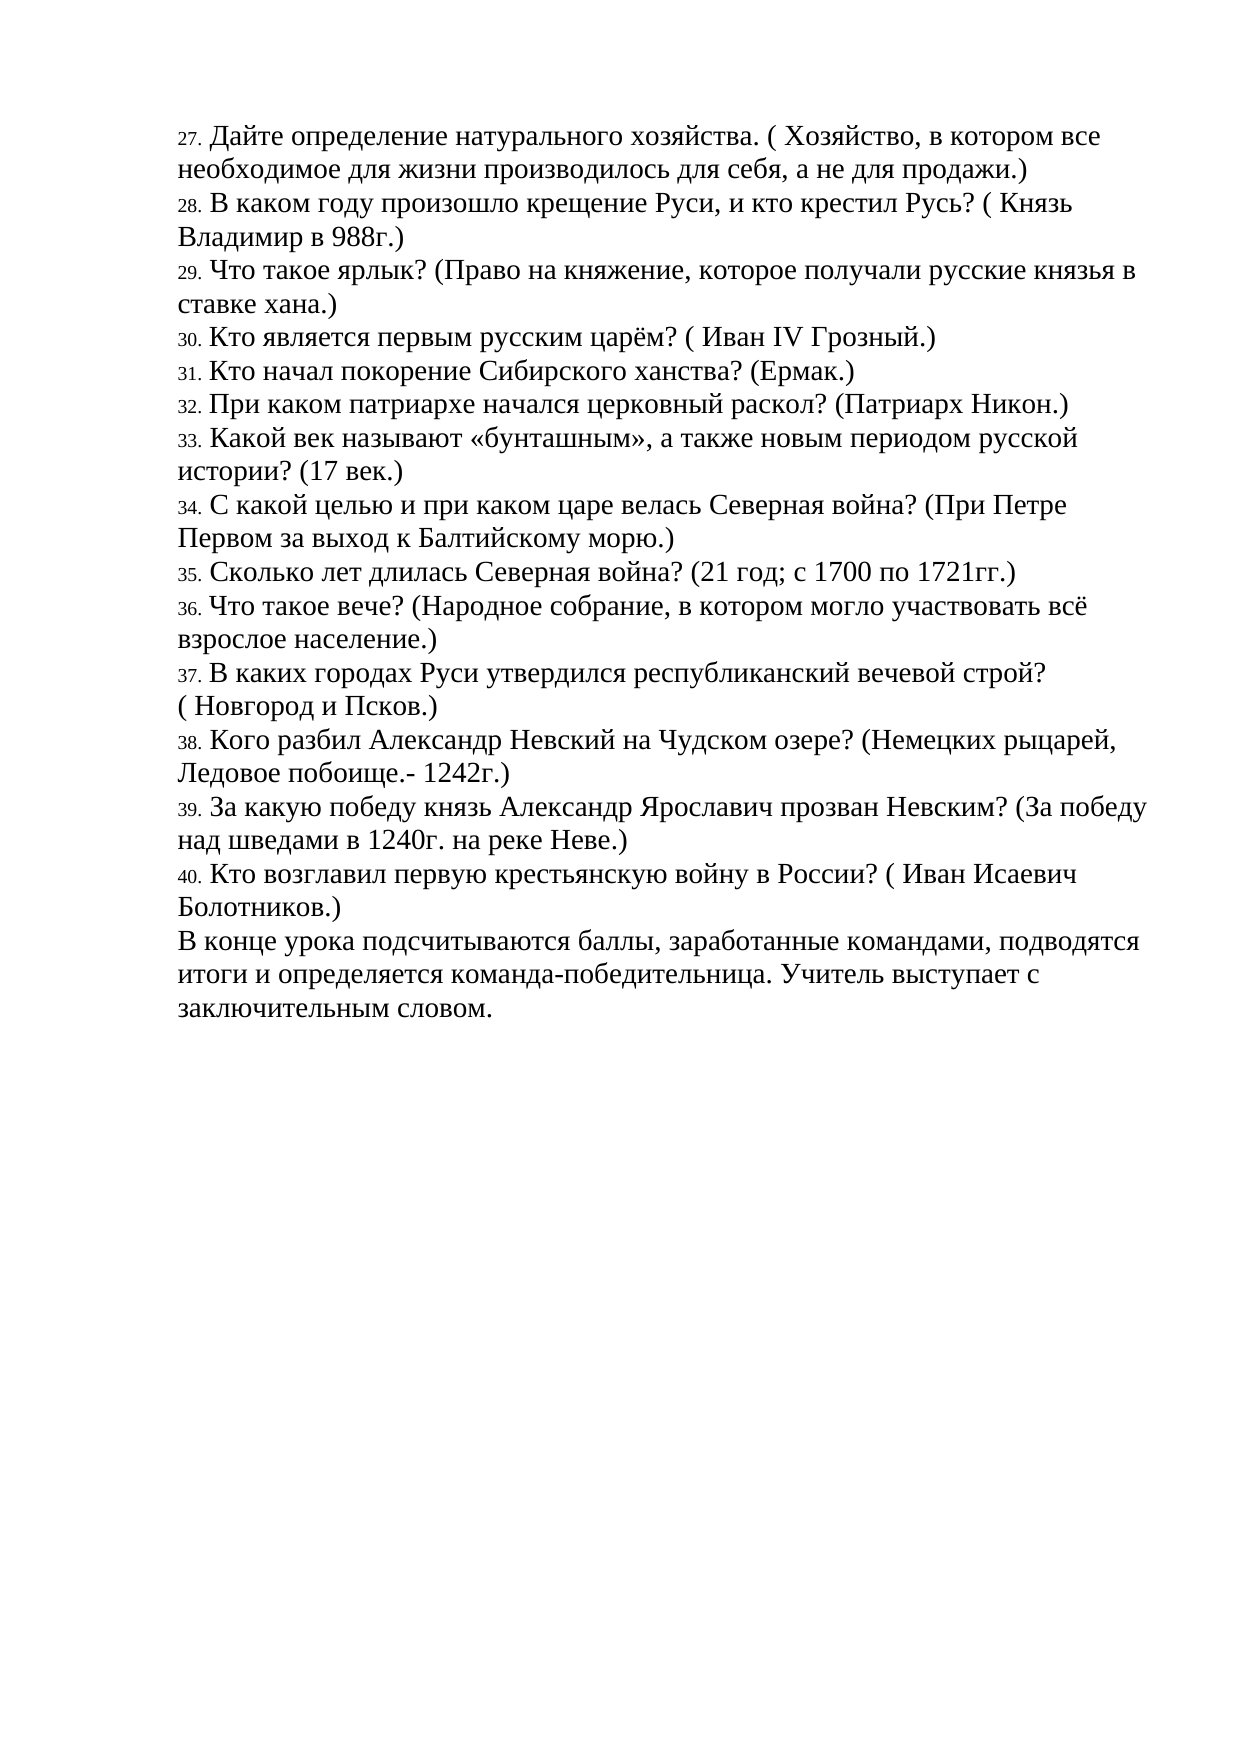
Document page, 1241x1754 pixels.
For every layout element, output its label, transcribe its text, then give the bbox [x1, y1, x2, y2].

list Какой век называют «бунташным», а также новым периодом русской истории? (17 век.) [177, 420, 1152, 487]
list Дайте определение натурального хозяйства. ( Хозяйство, в котором все необходимое для жизни производилось для себя, а не для продажи.) [177, 118, 1152, 185]
text В конце урока подсчитываются баллы, заработанные командами, подводятся итоги и определяется команда-победительница. Учитель выступает с заключительным словом. [177, 923, 1152, 1024]
list С какой целью и при каком царе велась Северная война? (При Петре Первом за выход к Балтийскому морю.) [177, 487, 1152, 554]
list В каких городах Руси утвердился республиканский вечевой строй? ( Новгород и Псков.) [177, 655, 1152, 722]
list Сколько лет длилась Северная война? (21 год; с 1700 по 1721гг.) [177, 554, 1152, 588]
list В каком году произошло крещение Руси, и кто крестил Русь? ( Князь Владимир в 988г.) [177, 185, 1152, 252]
list Кто является первым русским царём? ( Иван IV Грозный.) [177, 319, 1152, 353]
list За какую победу князь Александр Ярославич прозван Невским? (За победу над шведами в 1240г. на реке Неве.) [177, 789, 1152, 856]
list Кто возглавил первую крестьянскую войну в России? ( Иван Исаевич Болотников.) [177, 856, 1152, 923]
list Кого разбил Александр Невский на Чудском озере? (Немецких рыцарей, Ледовое побоище.- 1242г.) [177, 722, 1152, 789]
list Кто начал покорение Сибирского ханства? (Ермак.) [177, 353, 1152, 386]
list Что такое вече? (Народное собрание, в котором могло участвовать всё взрослое население.) [177, 588, 1152, 655]
list Что такое ярлык? (Право на княжение, которое получали русские князья в ставке хана.) [177, 252, 1152, 319]
list При каком патриархе начался церковный раскол? (Патриарх Никон.) [177, 386, 1152, 420]
